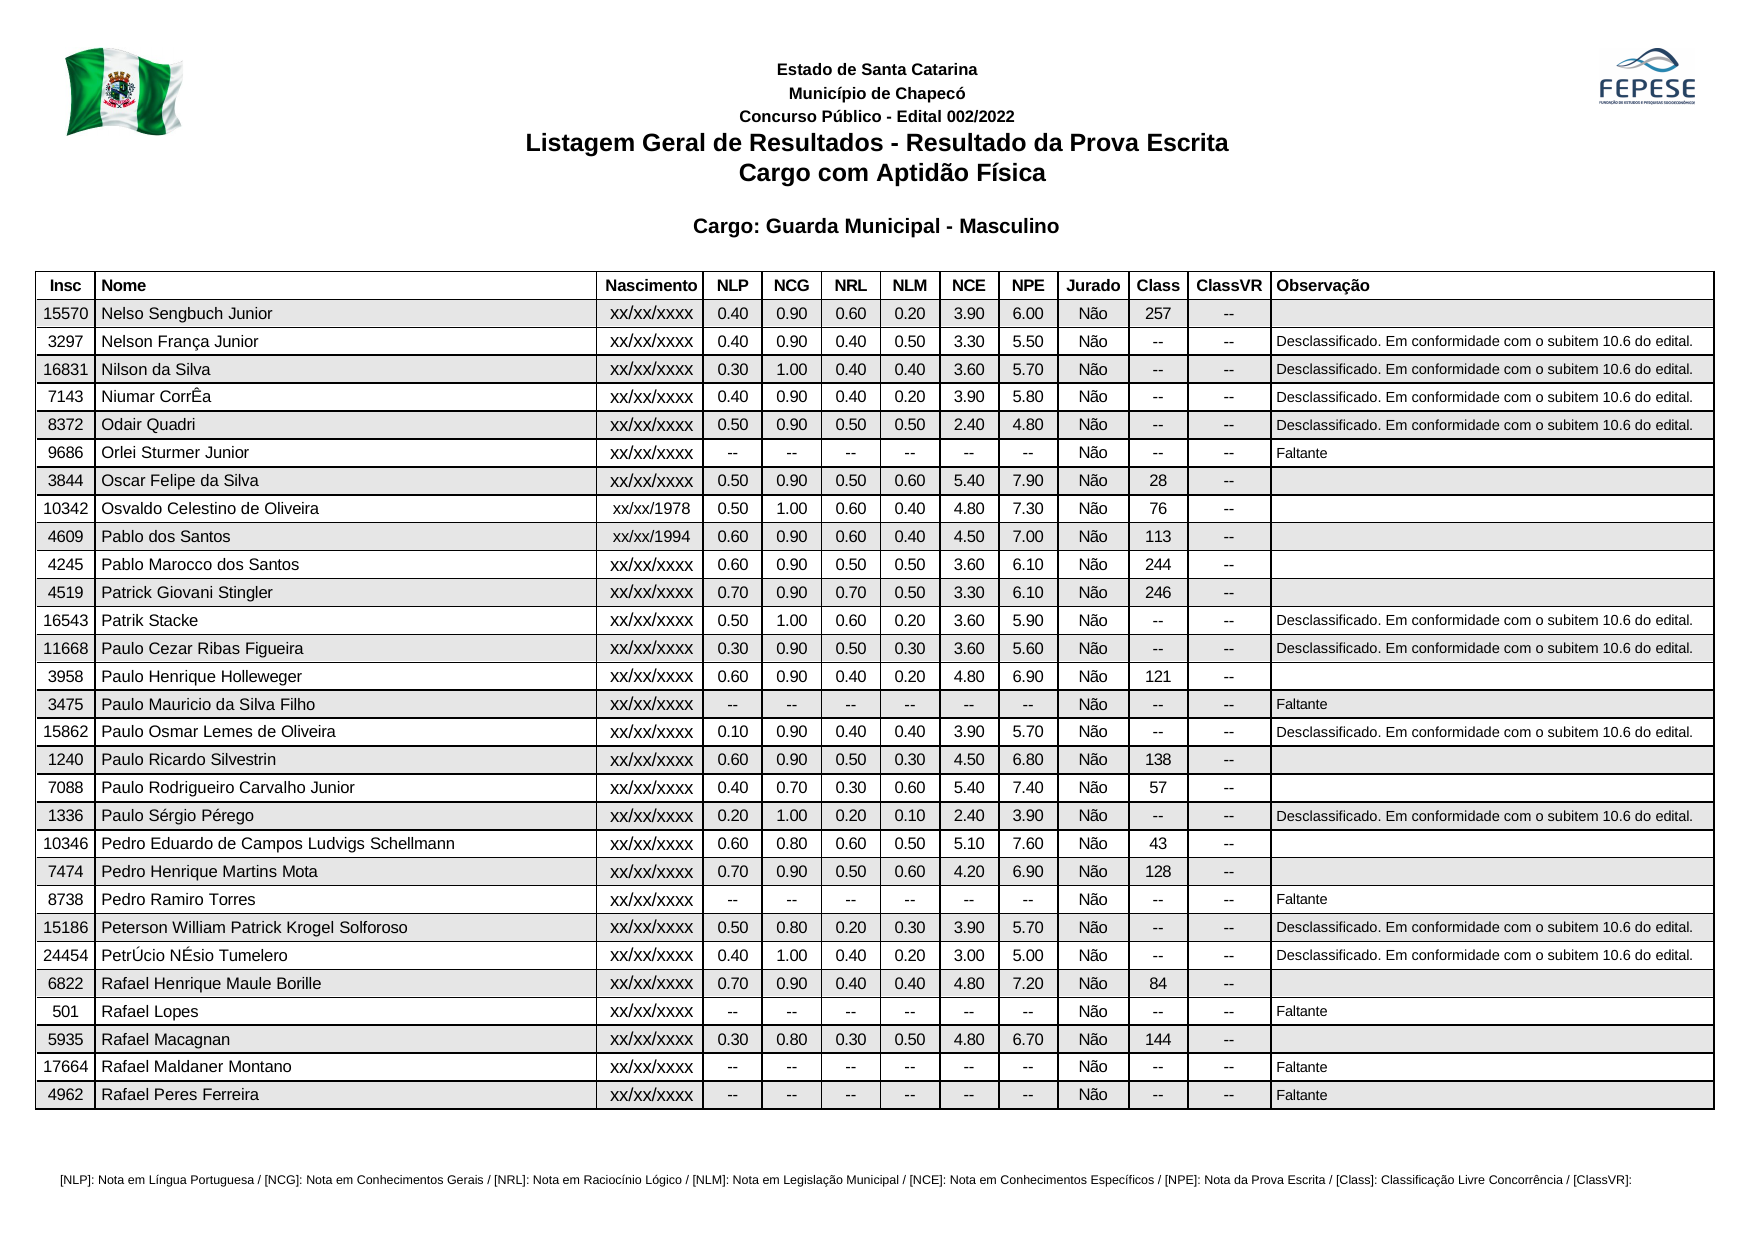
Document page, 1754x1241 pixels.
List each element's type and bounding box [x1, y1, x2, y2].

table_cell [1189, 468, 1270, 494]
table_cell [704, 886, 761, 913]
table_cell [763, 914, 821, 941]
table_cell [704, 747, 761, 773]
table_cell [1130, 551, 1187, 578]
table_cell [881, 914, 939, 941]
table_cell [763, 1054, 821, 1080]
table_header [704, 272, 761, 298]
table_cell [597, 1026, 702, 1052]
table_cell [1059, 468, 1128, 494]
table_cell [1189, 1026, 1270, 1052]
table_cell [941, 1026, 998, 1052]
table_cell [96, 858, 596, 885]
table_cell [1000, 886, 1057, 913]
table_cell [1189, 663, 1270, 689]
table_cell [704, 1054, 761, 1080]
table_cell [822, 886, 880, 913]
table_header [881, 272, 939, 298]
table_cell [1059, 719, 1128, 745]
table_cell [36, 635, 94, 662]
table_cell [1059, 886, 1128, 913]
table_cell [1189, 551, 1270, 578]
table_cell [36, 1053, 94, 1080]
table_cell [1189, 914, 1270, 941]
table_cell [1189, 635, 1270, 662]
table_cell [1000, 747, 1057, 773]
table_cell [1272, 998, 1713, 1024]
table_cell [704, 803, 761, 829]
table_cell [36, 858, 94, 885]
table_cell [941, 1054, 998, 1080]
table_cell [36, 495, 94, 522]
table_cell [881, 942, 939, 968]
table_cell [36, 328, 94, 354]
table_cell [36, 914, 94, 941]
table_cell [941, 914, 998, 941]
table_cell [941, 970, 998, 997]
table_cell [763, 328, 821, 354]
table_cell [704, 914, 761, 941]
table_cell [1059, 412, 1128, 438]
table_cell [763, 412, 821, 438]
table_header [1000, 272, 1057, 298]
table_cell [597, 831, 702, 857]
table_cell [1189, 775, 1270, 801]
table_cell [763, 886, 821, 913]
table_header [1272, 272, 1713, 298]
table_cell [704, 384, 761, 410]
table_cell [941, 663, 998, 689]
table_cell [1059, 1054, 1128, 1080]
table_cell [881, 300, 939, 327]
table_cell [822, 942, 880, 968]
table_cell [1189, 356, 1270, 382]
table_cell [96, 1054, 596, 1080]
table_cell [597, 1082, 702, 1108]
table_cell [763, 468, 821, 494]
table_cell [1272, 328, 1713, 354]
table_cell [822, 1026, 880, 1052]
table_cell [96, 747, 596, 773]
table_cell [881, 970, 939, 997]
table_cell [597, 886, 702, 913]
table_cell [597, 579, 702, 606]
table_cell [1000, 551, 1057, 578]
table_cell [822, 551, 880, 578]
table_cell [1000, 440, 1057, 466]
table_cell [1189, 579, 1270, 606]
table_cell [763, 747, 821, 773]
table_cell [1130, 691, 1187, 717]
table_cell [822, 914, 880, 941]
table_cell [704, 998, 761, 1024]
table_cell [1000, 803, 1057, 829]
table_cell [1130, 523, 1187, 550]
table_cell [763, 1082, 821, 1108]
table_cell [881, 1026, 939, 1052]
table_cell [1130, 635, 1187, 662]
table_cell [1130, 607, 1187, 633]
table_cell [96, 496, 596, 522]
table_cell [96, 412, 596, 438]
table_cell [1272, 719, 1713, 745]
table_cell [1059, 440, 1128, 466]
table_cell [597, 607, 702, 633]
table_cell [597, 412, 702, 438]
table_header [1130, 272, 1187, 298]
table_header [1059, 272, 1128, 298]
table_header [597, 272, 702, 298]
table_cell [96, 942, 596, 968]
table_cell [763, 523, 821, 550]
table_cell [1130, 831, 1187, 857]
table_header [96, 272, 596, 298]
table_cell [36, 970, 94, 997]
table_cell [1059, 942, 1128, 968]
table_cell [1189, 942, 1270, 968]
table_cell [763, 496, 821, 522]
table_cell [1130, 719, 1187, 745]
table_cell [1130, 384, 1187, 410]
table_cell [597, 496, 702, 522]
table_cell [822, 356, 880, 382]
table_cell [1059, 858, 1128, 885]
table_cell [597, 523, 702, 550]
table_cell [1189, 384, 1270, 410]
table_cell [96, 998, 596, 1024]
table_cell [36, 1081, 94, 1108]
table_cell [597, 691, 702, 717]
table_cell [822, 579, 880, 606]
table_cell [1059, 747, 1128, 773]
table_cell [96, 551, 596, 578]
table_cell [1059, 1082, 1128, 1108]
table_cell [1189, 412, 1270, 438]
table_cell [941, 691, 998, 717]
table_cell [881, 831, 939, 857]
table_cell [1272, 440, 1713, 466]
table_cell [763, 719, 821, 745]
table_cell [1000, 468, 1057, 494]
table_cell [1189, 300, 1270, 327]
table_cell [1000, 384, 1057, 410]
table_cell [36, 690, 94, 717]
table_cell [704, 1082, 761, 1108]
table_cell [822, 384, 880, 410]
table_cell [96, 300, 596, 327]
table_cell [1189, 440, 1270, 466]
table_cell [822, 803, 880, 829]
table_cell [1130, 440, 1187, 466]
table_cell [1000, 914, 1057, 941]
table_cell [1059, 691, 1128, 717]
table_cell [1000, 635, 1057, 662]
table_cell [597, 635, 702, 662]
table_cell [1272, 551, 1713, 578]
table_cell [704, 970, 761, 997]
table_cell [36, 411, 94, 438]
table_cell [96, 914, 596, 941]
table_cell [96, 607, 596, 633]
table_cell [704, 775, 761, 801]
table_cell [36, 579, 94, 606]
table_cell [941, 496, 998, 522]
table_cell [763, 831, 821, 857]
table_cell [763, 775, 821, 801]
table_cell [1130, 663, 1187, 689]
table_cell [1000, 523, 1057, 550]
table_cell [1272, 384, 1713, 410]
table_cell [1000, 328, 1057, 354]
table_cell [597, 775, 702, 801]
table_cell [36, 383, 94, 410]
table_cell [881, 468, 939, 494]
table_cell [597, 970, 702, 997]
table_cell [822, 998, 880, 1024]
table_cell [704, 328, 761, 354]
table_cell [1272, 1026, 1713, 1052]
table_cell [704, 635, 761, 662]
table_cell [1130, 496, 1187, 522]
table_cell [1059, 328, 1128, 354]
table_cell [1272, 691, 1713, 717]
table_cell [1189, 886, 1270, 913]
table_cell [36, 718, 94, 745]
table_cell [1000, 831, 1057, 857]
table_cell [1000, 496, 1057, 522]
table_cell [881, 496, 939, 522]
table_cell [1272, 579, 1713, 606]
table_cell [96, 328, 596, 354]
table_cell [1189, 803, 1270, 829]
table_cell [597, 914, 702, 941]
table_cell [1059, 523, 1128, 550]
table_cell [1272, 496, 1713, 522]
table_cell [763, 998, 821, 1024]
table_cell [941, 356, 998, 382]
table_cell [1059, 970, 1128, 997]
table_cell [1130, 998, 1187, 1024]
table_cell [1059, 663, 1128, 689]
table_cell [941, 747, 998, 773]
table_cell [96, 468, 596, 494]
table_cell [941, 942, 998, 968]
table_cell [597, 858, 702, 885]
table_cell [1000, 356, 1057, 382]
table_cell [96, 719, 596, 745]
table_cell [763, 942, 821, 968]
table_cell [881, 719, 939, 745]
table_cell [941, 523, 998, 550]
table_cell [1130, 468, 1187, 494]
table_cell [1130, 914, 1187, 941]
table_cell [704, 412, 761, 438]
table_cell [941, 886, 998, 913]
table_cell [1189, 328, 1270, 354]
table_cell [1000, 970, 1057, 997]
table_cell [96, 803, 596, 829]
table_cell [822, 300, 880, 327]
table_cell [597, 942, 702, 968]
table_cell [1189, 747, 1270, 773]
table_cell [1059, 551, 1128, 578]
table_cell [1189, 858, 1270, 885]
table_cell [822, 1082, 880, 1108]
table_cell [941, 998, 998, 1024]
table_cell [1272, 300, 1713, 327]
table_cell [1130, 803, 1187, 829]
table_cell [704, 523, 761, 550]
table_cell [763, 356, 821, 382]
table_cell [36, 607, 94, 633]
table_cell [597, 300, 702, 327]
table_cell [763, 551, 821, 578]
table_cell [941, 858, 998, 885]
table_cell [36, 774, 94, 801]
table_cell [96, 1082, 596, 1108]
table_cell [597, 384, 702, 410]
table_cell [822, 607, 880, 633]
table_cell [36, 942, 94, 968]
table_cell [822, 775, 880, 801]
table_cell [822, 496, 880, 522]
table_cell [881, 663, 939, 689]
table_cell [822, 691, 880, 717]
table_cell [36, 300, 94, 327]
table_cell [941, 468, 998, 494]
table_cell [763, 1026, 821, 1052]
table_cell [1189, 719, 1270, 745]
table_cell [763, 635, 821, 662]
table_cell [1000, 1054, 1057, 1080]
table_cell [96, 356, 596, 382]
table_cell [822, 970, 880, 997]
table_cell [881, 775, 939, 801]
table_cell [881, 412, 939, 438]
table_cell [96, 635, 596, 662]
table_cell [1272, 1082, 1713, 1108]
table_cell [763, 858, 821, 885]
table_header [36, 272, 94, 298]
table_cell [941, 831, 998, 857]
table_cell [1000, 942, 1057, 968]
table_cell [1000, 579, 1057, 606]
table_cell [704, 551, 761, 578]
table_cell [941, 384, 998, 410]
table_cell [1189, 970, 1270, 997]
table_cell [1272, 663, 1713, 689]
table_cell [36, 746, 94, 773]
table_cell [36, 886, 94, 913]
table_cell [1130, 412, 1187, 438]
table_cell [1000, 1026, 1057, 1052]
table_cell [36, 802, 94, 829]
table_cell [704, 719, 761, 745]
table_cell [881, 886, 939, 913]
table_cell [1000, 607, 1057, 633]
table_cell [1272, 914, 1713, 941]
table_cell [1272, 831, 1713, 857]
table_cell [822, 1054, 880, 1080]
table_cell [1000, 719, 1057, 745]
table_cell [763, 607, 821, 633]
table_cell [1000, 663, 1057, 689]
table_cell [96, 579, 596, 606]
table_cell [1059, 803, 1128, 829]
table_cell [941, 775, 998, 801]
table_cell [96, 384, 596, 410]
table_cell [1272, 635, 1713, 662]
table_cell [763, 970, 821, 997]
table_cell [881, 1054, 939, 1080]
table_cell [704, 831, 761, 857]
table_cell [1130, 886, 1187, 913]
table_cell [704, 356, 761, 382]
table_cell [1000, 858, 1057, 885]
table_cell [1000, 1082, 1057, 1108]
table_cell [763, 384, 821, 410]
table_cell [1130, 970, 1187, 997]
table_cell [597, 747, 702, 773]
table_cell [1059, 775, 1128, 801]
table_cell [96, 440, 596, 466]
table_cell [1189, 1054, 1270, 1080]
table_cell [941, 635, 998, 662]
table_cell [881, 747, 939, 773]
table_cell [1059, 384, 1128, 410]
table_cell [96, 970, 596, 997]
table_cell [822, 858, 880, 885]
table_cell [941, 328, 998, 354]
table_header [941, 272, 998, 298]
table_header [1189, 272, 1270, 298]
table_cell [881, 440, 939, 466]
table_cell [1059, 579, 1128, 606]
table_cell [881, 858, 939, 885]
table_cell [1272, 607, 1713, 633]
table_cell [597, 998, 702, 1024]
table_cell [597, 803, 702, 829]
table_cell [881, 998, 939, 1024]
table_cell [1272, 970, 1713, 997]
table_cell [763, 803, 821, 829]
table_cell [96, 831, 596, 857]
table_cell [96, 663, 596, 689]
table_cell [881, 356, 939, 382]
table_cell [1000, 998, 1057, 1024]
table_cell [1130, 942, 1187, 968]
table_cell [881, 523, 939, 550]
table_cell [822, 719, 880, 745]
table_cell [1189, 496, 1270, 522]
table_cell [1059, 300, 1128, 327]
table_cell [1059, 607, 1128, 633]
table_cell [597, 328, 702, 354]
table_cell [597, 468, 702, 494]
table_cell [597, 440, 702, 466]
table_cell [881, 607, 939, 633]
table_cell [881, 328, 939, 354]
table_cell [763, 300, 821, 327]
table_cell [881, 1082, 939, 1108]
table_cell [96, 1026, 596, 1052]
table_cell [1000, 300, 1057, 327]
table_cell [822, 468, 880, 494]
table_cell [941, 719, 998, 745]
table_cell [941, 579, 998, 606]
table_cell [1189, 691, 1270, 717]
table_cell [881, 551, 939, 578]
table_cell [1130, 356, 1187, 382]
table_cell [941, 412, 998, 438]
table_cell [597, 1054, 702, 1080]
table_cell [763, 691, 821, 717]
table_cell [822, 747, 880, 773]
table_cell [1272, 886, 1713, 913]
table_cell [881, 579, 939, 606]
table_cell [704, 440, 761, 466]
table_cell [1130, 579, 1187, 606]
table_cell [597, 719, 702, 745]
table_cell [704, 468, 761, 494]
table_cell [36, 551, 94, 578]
picture [1599, 48, 1695, 105]
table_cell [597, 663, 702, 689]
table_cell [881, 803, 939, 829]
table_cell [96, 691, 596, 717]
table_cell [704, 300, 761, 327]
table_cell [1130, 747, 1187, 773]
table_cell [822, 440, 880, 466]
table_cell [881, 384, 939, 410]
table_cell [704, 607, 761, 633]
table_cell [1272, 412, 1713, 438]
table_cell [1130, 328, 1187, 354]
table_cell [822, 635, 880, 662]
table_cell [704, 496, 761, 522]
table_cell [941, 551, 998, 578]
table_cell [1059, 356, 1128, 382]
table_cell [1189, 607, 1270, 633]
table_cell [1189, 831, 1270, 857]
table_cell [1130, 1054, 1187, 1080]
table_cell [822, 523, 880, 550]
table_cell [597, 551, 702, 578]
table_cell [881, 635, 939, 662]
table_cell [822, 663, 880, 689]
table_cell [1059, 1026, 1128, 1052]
picture [65, 47, 184, 136]
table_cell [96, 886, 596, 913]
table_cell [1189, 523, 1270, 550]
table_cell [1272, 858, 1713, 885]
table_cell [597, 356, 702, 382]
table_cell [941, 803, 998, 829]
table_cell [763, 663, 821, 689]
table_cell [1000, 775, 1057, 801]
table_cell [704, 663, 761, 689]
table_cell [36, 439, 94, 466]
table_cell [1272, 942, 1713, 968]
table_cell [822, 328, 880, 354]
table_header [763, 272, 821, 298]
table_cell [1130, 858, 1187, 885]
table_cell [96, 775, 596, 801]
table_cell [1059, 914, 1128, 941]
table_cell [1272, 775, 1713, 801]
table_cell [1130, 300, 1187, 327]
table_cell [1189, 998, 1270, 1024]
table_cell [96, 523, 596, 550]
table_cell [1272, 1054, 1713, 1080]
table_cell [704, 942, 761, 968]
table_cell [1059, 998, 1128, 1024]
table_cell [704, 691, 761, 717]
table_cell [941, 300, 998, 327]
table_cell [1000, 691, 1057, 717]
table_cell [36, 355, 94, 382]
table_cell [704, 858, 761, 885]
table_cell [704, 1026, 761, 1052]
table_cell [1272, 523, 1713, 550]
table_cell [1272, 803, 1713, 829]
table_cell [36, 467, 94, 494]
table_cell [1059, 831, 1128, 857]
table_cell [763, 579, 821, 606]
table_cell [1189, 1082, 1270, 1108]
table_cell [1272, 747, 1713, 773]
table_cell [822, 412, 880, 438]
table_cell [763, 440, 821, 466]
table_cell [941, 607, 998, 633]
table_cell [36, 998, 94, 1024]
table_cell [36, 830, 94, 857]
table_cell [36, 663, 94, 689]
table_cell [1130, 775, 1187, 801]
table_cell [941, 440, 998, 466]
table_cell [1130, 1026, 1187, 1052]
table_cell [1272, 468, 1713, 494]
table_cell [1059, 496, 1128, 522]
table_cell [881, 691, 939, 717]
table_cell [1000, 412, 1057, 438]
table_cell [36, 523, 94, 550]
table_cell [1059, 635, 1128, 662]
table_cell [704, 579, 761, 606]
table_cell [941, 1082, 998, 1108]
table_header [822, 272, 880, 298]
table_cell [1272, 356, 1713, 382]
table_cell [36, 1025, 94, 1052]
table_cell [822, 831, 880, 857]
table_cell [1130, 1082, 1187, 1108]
